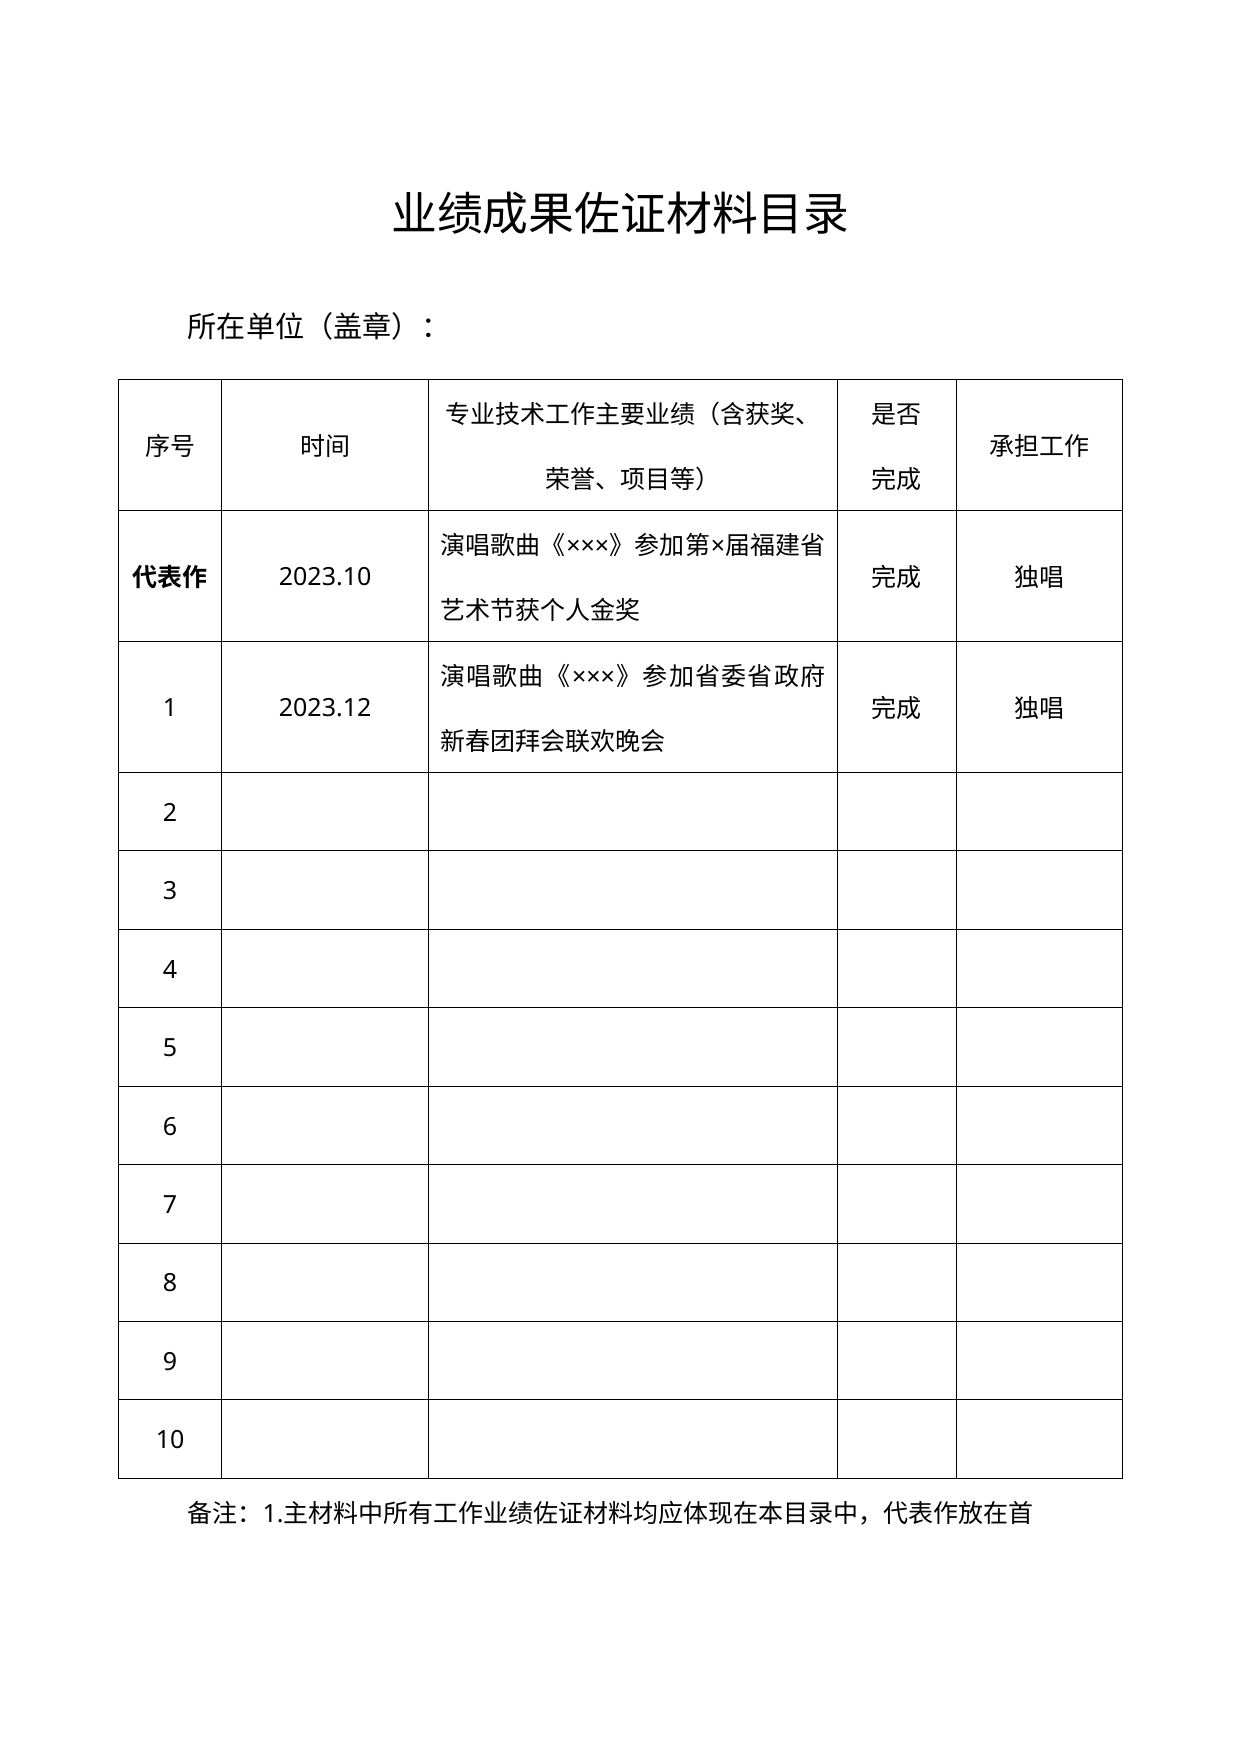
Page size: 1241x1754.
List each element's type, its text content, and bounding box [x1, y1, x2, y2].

table_cell [222, 1165, 428, 1242]
table_cell [957, 1087, 1122, 1164]
table_cell [429, 1165, 837, 1242]
table_cell 6 [119, 1087, 221, 1164]
table_cell [838, 1322, 956, 1399]
table_cell 4 [119, 930, 221, 1007]
table_cell [838, 1400, 956, 1478]
table_cell [838, 851, 956, 929]
table_cell [222, 1400, 428, 1478]
table_cell 2023.10 [222, 511, 428, 641]
table_cell [222, 1008, 428, 1086]
table_cell 独唱 [957, 642, 1122, 772]
table_cell [429, 1008, 837, 1086]
table_header 序号 [119, 380, 221, 510]
table_cell [429, 773, 837, 850]
table_header 时间 [222, 380, 428, 510]
table_cell [838, 773, 956, 850]
table_cell [957, 1244, 1122, 1321]
table_cell [957, 851, 1122, 929]
table_cell [838, 1008, 956, 1086]
table_cell [429, 1087, 837, 1164]
table_cell [222, 930, 428, 1007]
table_cell [222, 851, 428, 929]
table_header 是否 完成 [838, 380, 956, 510]
table_cell 10 [119, 1400, 221, 1478]
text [187, 1479, 1053, 1544]
table_cell [222, 1322, 428, 1399]
table_cell [222, 773, 428, 850]
table_cell [838, 1087, 956, 1164]
table_cell 演唱歌曲《×××》参加省委省政府新春团拜会联欢晚会 [429, 642, 837, 772]
table_cell 完成 [838, 642, 956, 772]
table_cell [957, 773, 1122, 850]
table_cell [957, 1165, 1122, 1242]
table_cell [957, 1008, 1122, 1086]
table_cell 9 [119, 1322, 221, 1399]
table_cell 2023.12 [222, 642, 428, 772]
table_cell 3 [119, 851, 221, 929]
table_cell 2 [119, 773, 221, 850]
text 业绩成果佐证材料目录 [187, 162, 1053, 259]
table_header 承担工作 [957, 380, 1122, 510]
table_cell [222, 1244, 428, 1321]
table_cell 演唱歌曲《×××》参加第×届福建省艺术节获个人金奖 [429, 511, 837, 641]
table_cell 7 [119, 1165, 221, 1242]
text 所在单位（盖章）： [187, 293, 1053, 358]
table_cell [957, 930, 1122, 1007]
table_cell 独唱 [957, 511, 1122, 641]
table_cell 完成 [838, 511, 956, 641]
table_cell [838, 930, 956, 1007]
table_header 专业技术工作主要业绩（含获奖、荣誉、项目等） [429, 380, 837, 510]
table_cell [429, 1322, 837, 1399]
table_cell 8 [119, 1244, 221, 1321]
table_cell [429, 1400, 837, 1478]
table_cell 1 [119, 642, 221, 772]
table_cell [429, 930, 837, 1007]
table_cell [429, 1244, 837, 1321]
table_cell 5 [119, 1008, 221, 1086]
table_cell [222, 1087, 428, 1164]
table_cell [957, 1400, 1122, 1478]
table_cell [429, 851, 837, 929]
table_cell [838, 1244, 956, 1321]
table_cell [838, 1165, 956, 1242]
table_cell 代表作 [119, 511, 221, 641]
table_cell [957, 1322, 1122, 1399]
